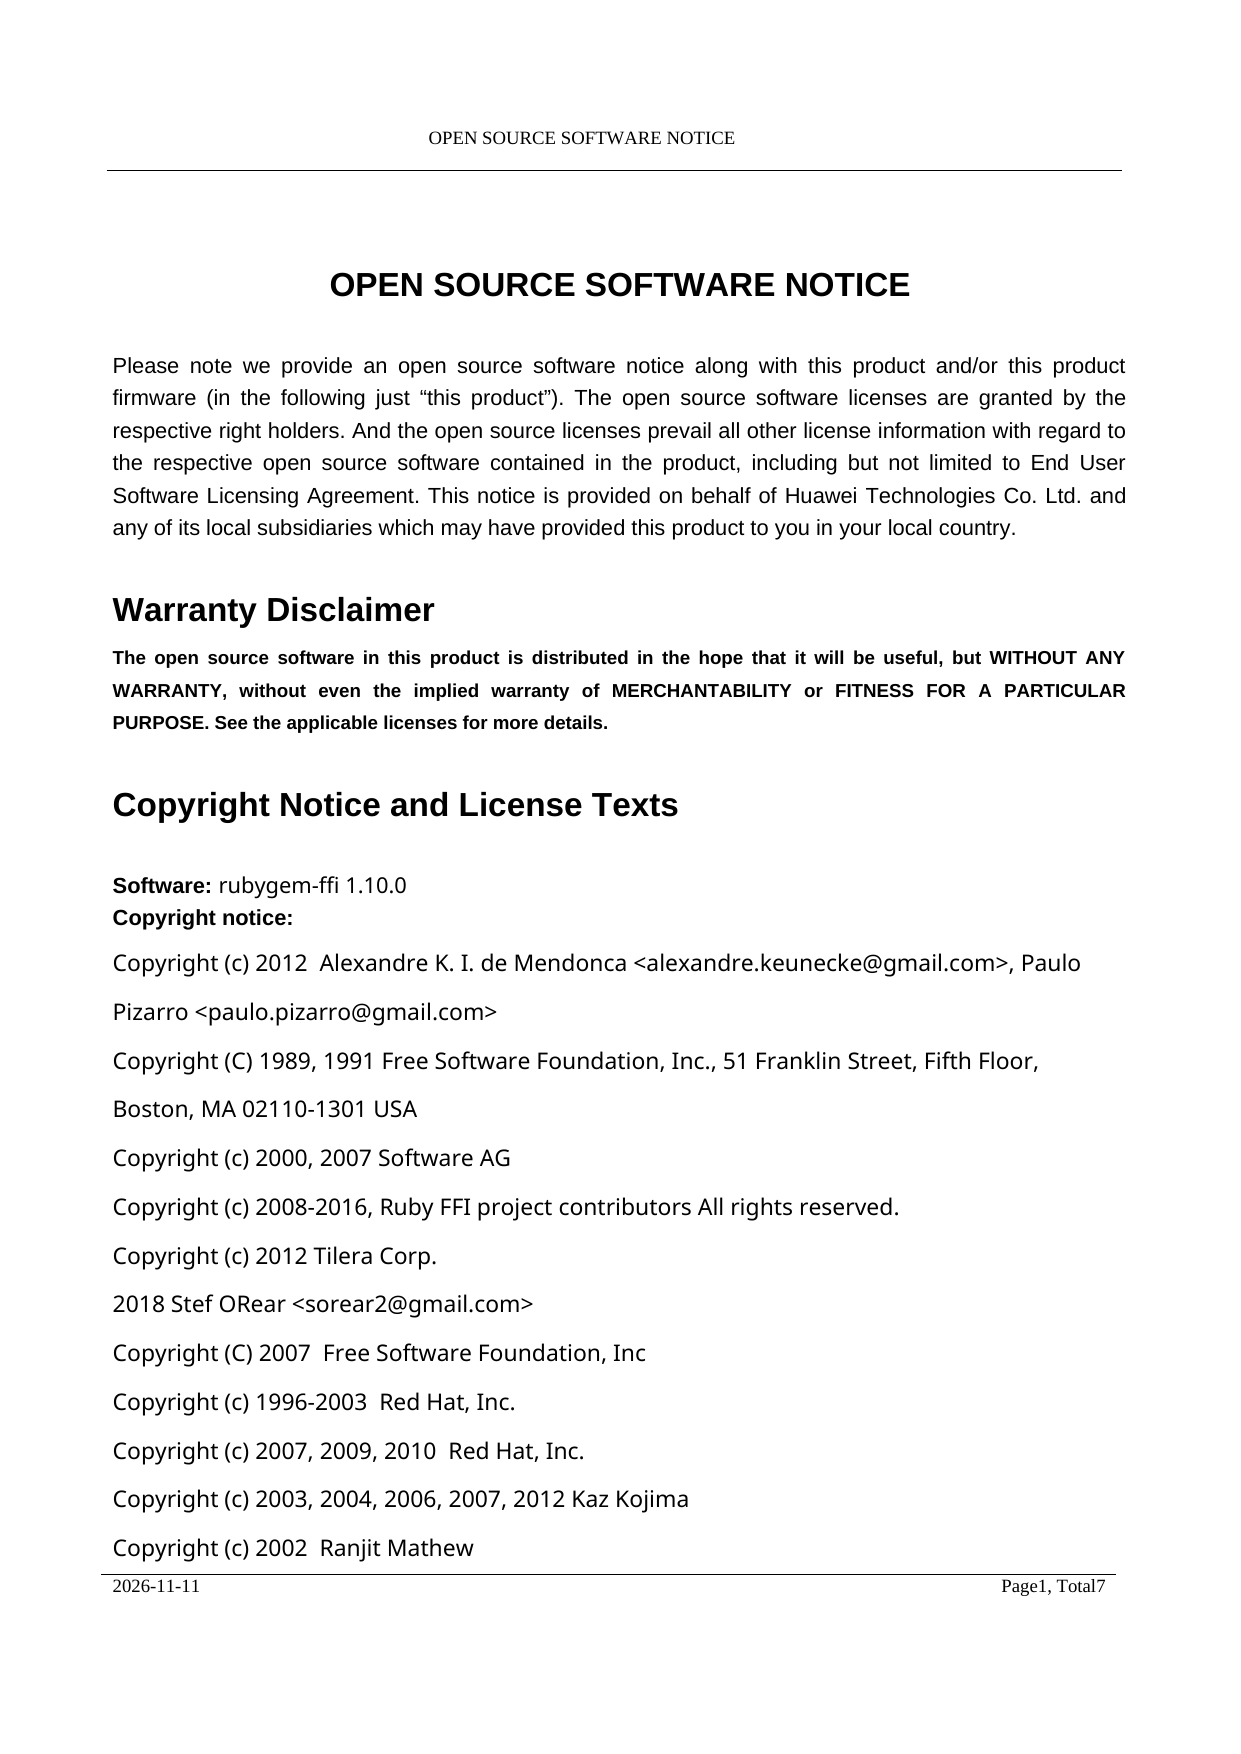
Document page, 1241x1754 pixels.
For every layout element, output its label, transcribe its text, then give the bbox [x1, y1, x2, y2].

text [112, 947, 1128, 1564]
text The open source software in this product is distributed in the hope that it will be useful, but WITHOUT ANY WARRANTY, without even the implied warranty of MERCHANTABILITY or FITNESS FOR A PARTICULAR PURPOSE. See the applicable licenses for more details. [112, 641, 1128, 739]
text OPEN SOURCE SOFTWARE NOTICE [112, 251, 1128, 316]
text Software: rubygem-ffi 1.10.0 [112, 869, 1128, 901]
text Copyright Notice and License Texts [112, 771, 1128, 836]
text Copyright notice: [112, 901, 1128, 934]
text Please note we provide an open source software notice along with this product and/or this product firmware (in the following just “this product”). The open source software licenses are granted by the respective right holders. And the open source licenses prevail all other license information with regard to the respective open source software contained in the product, including but not limited to End User Software Licensing Agreement. This notice is provided on behalf of Huawei Technologies Co. Ltd. and any of its local subsidiaries which may have provided this product to you in your local country. [112, 349, 1128, 544]
text Warranty Disclaimer [112, 576, 1128, 641]
